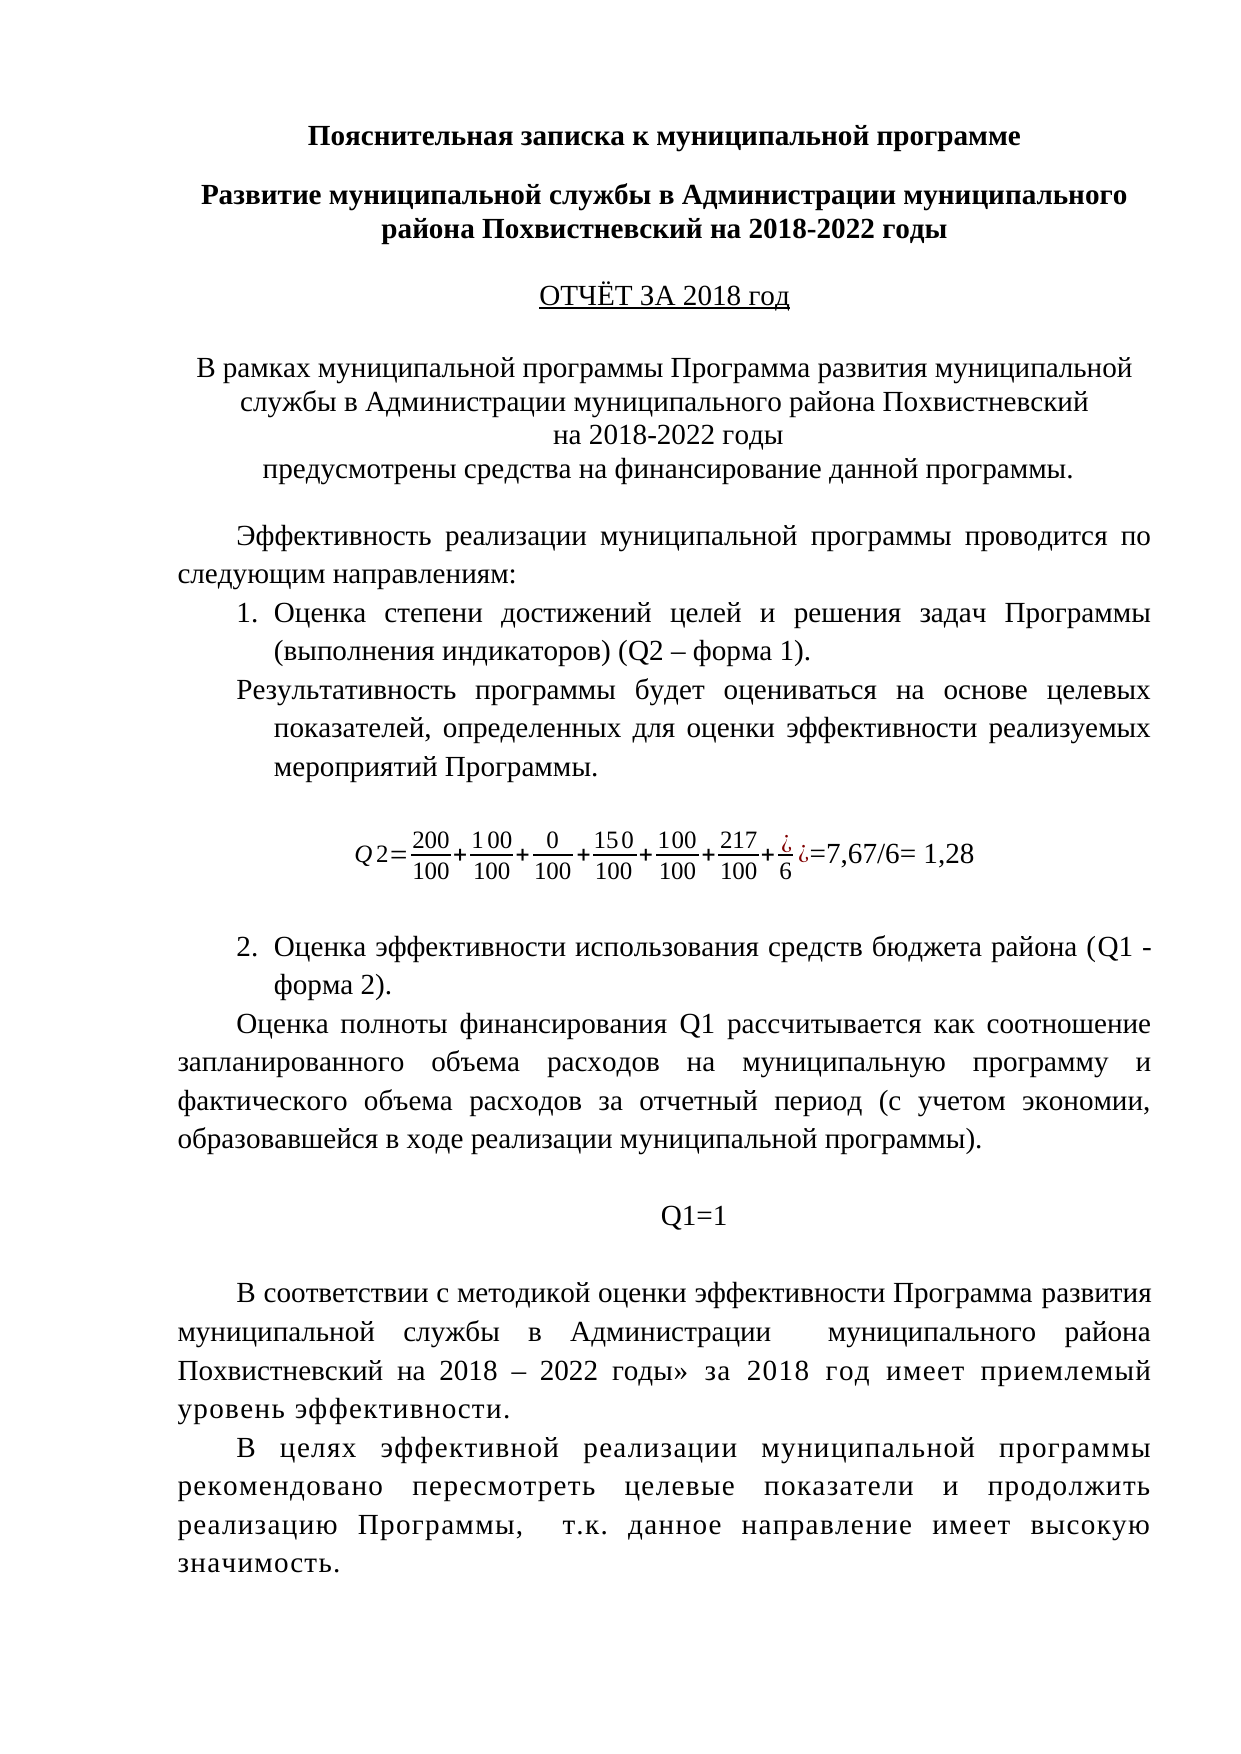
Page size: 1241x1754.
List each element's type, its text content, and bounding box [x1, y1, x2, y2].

list Q1=1 [177, 1198, 1152, 1232]
title на 2018-2022 годы [177, 417, 1152, 451]
title предусмотрены средства на финансирование данной программы. [177, 451, 1152, 484]
list В целях эффективной реализации муниципальной программы рекомендовано пересмотреть целевые показатели и продолжить реализацию Программы, т.к. данное направление имеет высокую значимость. [177, 1430, 1152, 1579]
list В соответствии с методикой оценки эффективности Программа развития муниципальной службы в Администрации муниципального района Похвистневский на 2018 – 2022 годы» за 2018 год имеет приемлемый уровень эффективности. [177, 1276, 1152, 1425]
title Развитие муниципальной службы в Администрации муниципального района Похвистневский на 2018-2022 годы [177, 177, 1152, 244]
list Оценка степени достижений целей и решения задач Программы (выполнения индикаторов) (Q2 – форма 1). [236, 595, 1152, 667]
title ОТЧЁТ ЗА 2018 год [177, 278, 1152, 312]
text =7,67/6= 1,28 [177, 826, 1152, 885]
list Оценка полноты финансирования Q1 рассчитывается как соотношение запланированного объема расходов на муниципальную программу и фактического объема расходов за отчетный период (с учетом экономии, образовавшейся в ходе реализации муниципальной программы). [177, 1006, 1152, 1155]
list Результативность программы будет оцениваться на основе целевых показателей, определенных для оценки эффективности реализуемых мероприятий Программы. [236, 672, 1152, 783]
title В рамках муниципальной программы Программа развития муниципальной службы в Администрации муниципального района Похвистневский [177, 350, 1152, 417]
list Оценка эффективности использования средств бюджета района (Q1 - форма 2). [236, 929, 1152, 1001]
text Эффективность реализации муниципальной программы проводится по следующим направлениям: [177, 518, 1152, 590]
text Пояснительная записка к муниципальной программе [177, 118, 1152, 152]
